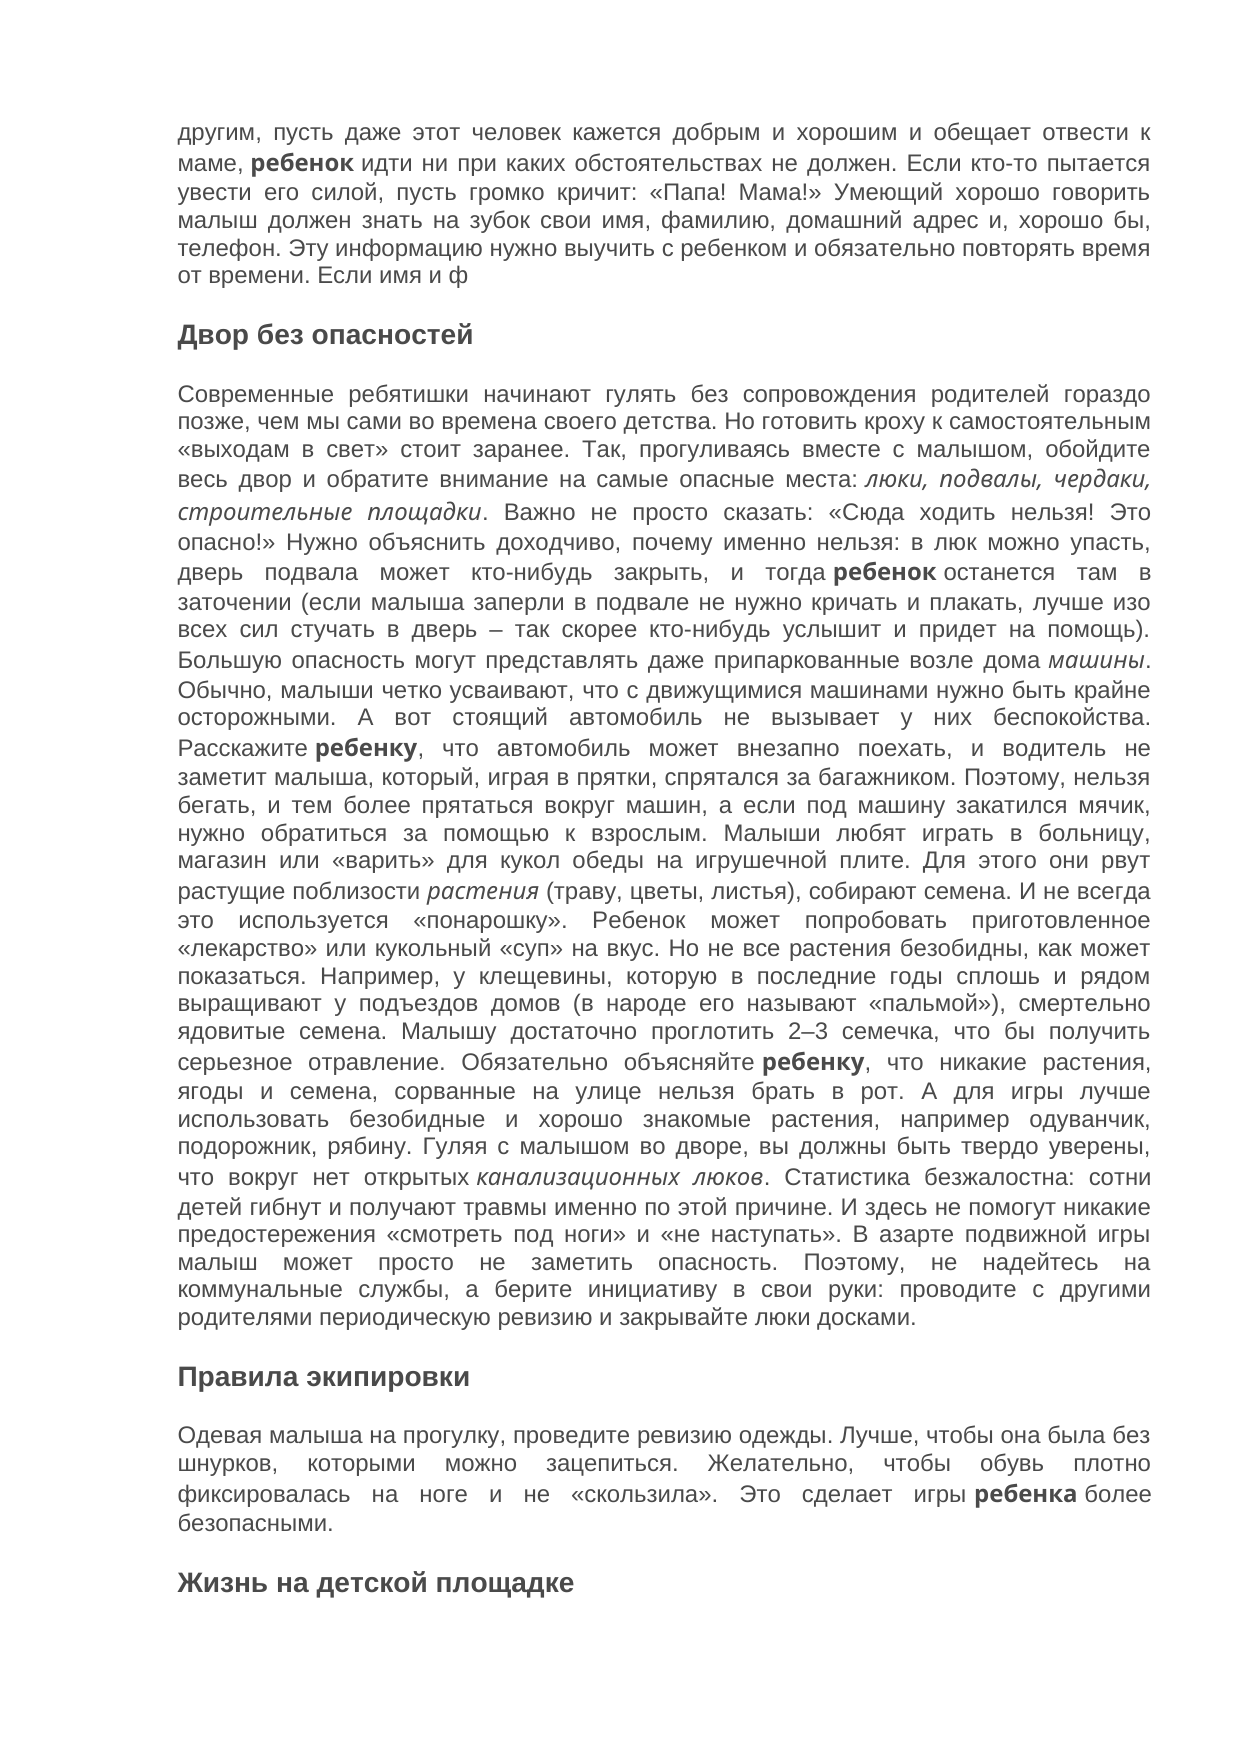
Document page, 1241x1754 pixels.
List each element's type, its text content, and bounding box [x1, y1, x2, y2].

text Современные ребятишки начинают гулять без сопровождения родителей гораздо позже, чем мы сами во времена своего детства. Но готовить кроху к самостоятельным «выходам в свет» стоит заранее. Так, прогуливаясь вместе с малышом, обойдите весь двор и обратите внимание на самые опасные места: люки, подвалы, чердаки, строительные площадки. Важно не просто сказать: «Сюда ходить нельзя! Это опасно!» Нужно объяснить доходчиво, почему именно нельзя: в люк можно упасть, дверь подвала может кто-нибудь закрыть, и тогда ребенок останется там в заточении (если малыша заперли в подвале не нужно кричать и плакать, лучше изо всех сил стучать в дверь – так скорее кто-нибудь услышит и придет на помощь). Большую опасность могут представлять даже припаркованные возле дома машины. Обычно, малыши четко усваивают, что с движущимися машинами нужно быть крайне осторожными. А вот стоящий автомобиль не вызывает у них беспокойства. Расскажите ребенку, что автомобиль может внезапно поехать, и водитель не заметит малыша, который, играя в прятки, спрятался за багажником. Поэтому, нельзя бегать, и тем более прятаться вокруг машин, а если под машину закатился мячик, нужно обратиться за помощью к взрослым. Малыши любят играть в больницу, магазин или «варить» для кукол обеды на игрушечной плите. Для этого они рвут растущие поблизости растения (траву, цветы, листья), собирают семена. И не всегда это используется «понарошку». Ребенок может попробовать приготовленное «лекарство» или кукольный «суп» на вкус. Но не все растения безобидны, как может показаться. Например, у клещевины, которую в последние годы сплошь и рядом выращивают у подъездов домов (в народе его называют «пальмой»), смертельно ядовитые семена. Малышу достаточно проглотить 2–3 семечка, что бы получить серьезное отравление. Обязательно объясняйте ребенку, что никакие растения, ягоды и семена, сорванные на улице нельзя брать в рот. А для игры лучше использовать безобидные и хорошо знакомые растения, например одуванчик, подорожник, рябину. Гуляя с малышом во дворе, вы должны быть твердо уверены, что вокруг нет открытых канализационных люков. Статистика безжалостна: сотни детей гибнут и получают травмы именно по этой причине. И здесь не помогут никакие предостережения «смотреть под ноги» и «не наступать». В азарте подвижной игры малыш может просто не заметить опасность. Поэтому, не надейтесь на коммунальные службы, а берите инициативу в свои руки: проводите с другими родителями периодическую ревизию и закрывайте люки досками. [177, 379, 1152, 1330]
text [177, 118, 1152, 289]
text Правила экипировки [177, 1359, 1152, 1392]
text Двор без опасностей [177, 318, 1152, 350]
text Жизнь на детской площадке [177, 1566, 1152, 1598]
text Одевая малыша на прогулку, проведите ревизию одежды. Лучше, чтобы она была без шнурков, которыми можно зацепиться. Желательно, чтобы обувь плотно фиксировалась на ноге и не «скользила». Это сделает игры ребенка более безопасными. [177, 1421, 1152, 1537]
